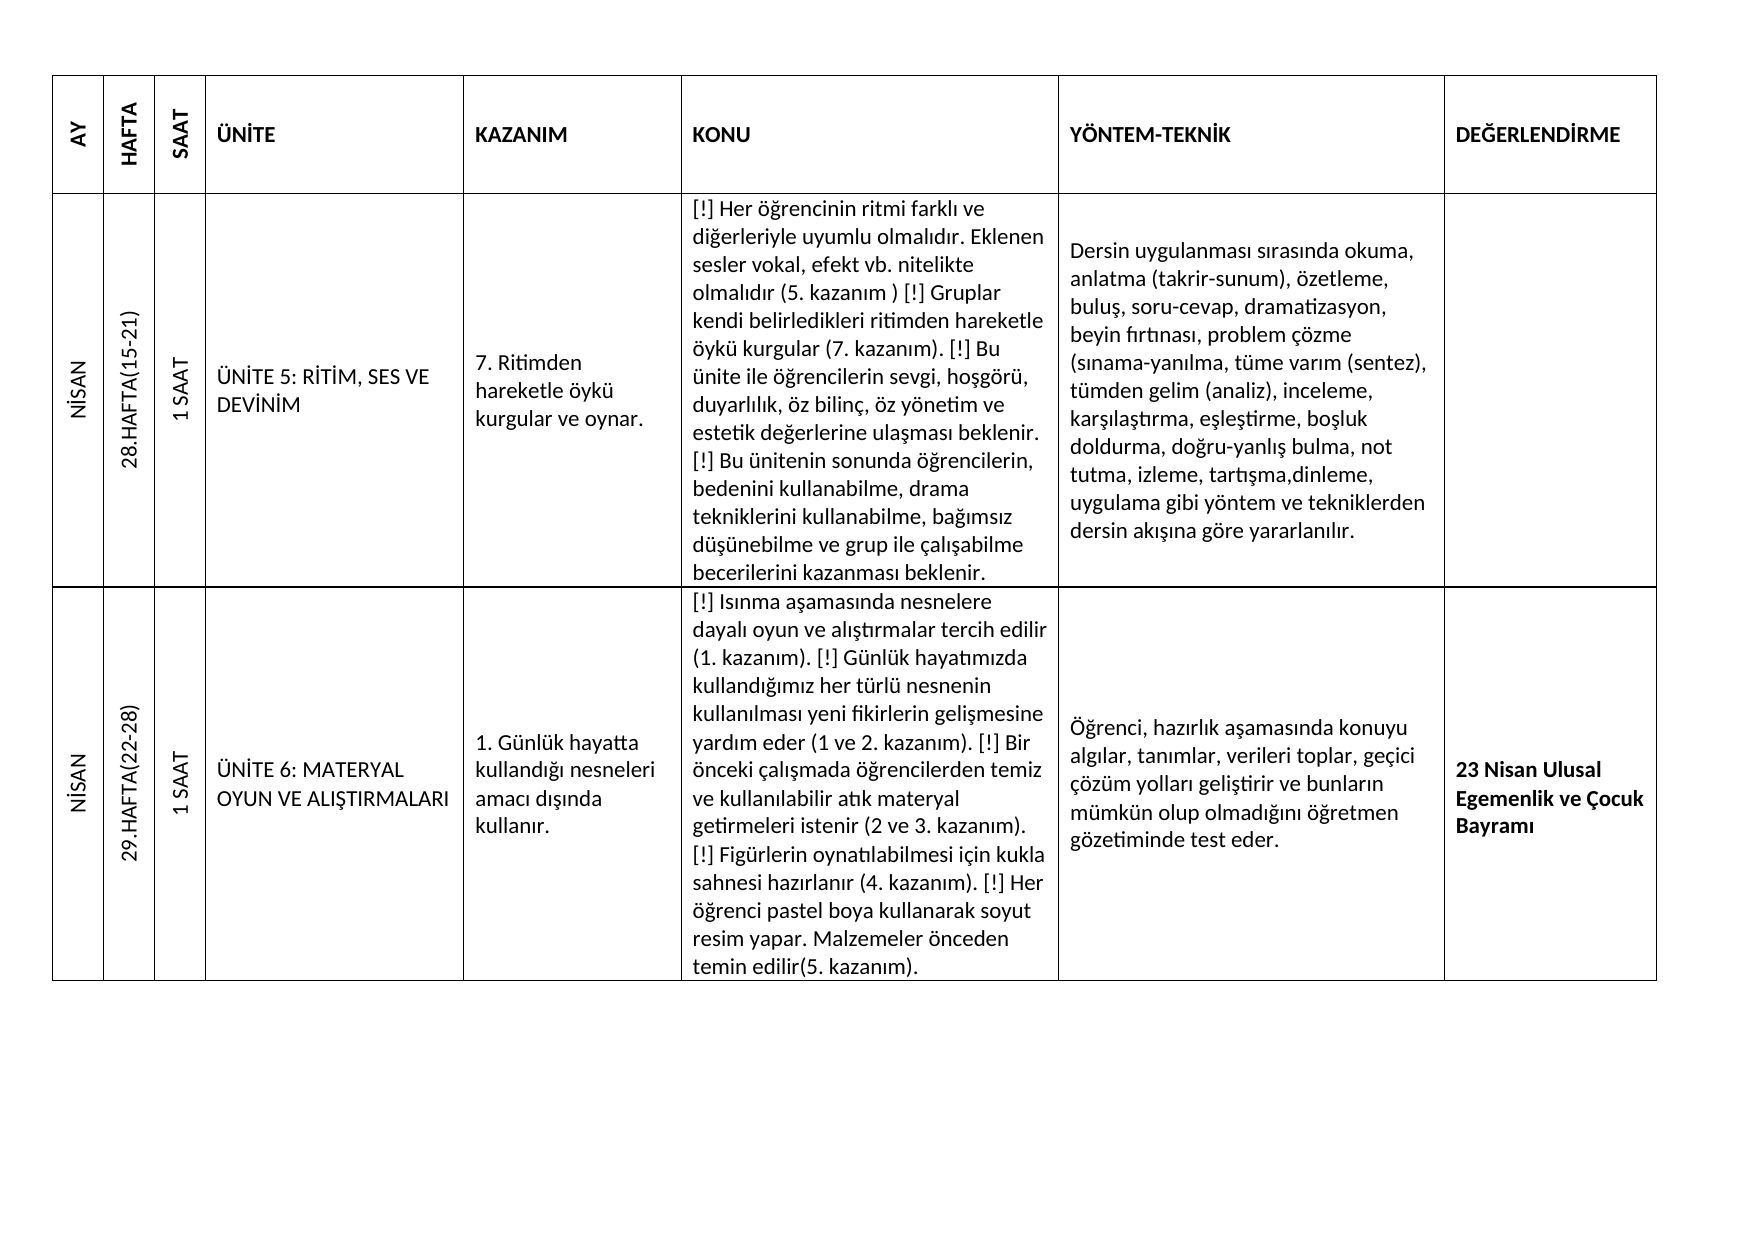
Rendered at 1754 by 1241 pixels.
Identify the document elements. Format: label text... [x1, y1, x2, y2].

table_header KONU [682, 76, 1058, 193]
table_cell [1445, 194, 1656, 586]
table_cell 7. Ritimden hareketle öykü kurgular ve oynar. [464, 194, 681, 586]
table_cell Öğrenci, hazırlık aşamasında konuyu algılar, tanımlar, verileri toplar, geçici çözüm yolları geliştirir ve bunların mümkün olup olmadığını öğretmen gözetiminde test eder. [1059, 588, 1444, 980]
table_header DEĞERLENDİRME [1445, 76, 1656, 193]
table_header ÜNİTE [206, 76, 463, 193]
table_cell [!] Her öğrencinin ritmi farklı ve diğerleriyle uyumlu olmalıdır. Eklenen sesler vokal, efekt vb. nitelikte olmalıdır (5. kazanım ) [!] Gruplar kendi belirledikleri ritimden hareketle öykü kurgular (7. kazanım). [!] Bu ünite ile öğrencilerin sevgi, hoşgörü, duyarlılık, öz bilinç, öz yönetim ve estetik değerlerine ulaşması beklenir. [!] Bu ünitenin sonunda öğrencilerin, bedenini kullanabilme, drama tekniklerini kullanabilme, bağımsız düşünebilme ve grup ile çalışabilme becerilerini kazanması beklenir. [682, 194, 1058, 586]
table_cell Dersin uygulanması sırasında okuma, anlatma (takrir-sunum), özetleme, buluş, soru-cevap, dramatizasyon, beyin fırtınası, problem çözme (sınama-yanılma, tüme varım (sentez), tümden gelim (analiz), inceleme, karşılaştırma, eşleştirme, boşluk doldurma, doğru-yanlış bulma, not tutma, izleme, tartışma,dinleme, uygulama gibi yöntem ve tekniklerden dersin akışına göre yararlanılır. [1059, 194, 1444, 586]
table_cell ÜNİTE 5: RİTİM, SES VE DEVİNİM [206, 194, 463, 586]
table_cell NİSAN [53, 588, 103, 980]
table_header HAFTA [104, 76, 154, 193]
table_cell ÜNİTE 6: MATERYAL OYUN VE ALIŞTIRMALARI [206, 588, 463, 980]
table_cell 1 SAAT [155, 194, 205, 586]
table_header AY [53, 76, 103, 193]
table_cell 29.HAFTA(22-28) [104, 588, 154, 980]
table_cell [!] Isınma aşamasında nesnelere dayalı oyun ve alıştırmalar tercih edilir (1. kazanım). [!] Günlük hayatımızda kullandığımız her türlü nesnenin kullanılması yeni fikirlerin gelişmesine yardım eder (1 ve 2. kazanım). [!] Bir önceki çalışmada öğrencilerden temiz ve kullanılabilir atık materyal getirmeleri istenir (2 ve 3. kazanım). [!] Figürlerin oynatılabilmesi için kukla sahnesi hazırlanır (4. kazanım). [!] Her öğrenci pastel boya kullanarak soyut resim yapar. Malzemeler önceden temin edilir(5. kazanım). [682, 588, 1058, 980]
table_header KAZANIM [464, 76, 681, 193]
table_header SAAT [155, 76, 205, 193]
table_header YÖNTEM-TEKNİK [1059, 76, 1444, 193]
table_cell 1 SAAT [155, 588, 205, 980]
table_cell 1. Günlük hayatta kullandığı nesneleri amacı dışında kullanır. [464, 588, 681, 980]
table_cell 23 Nisan Ulusal Egemenlik ve Çocuk Bayramı [1445, 588, 1656, 980]
table_cell 28.HAFTA(15-21) [104, 194, 154, 586]
table_cell NİSAN [53, 194, 103, 586]
